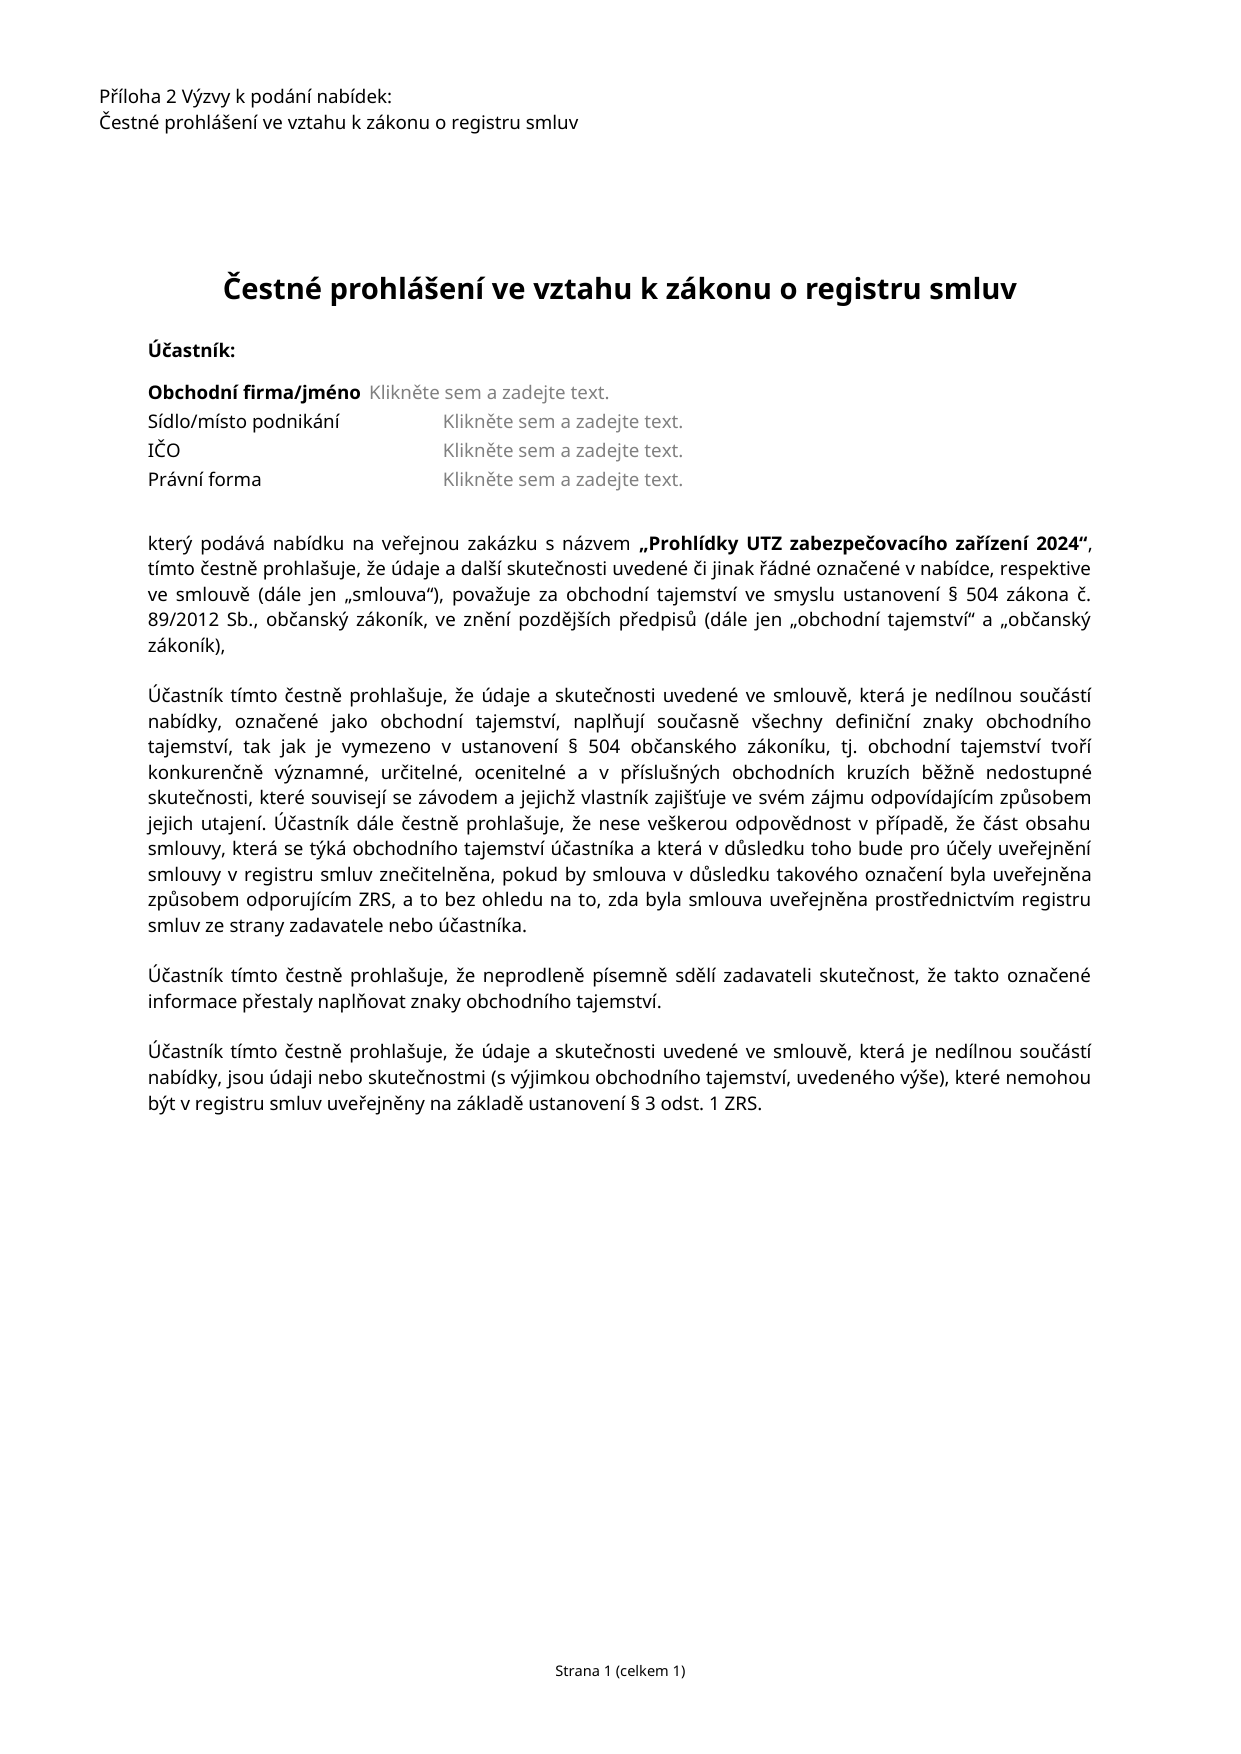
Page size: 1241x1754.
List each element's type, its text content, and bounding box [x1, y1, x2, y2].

text Právní forma [148, 463, 1093, 492]
text Obchodní firma/jméno [148, 376, 1093, 405]
text Účastník tímto čestně prohlašuje, že údaje a skutečnosti uvedené ve smlouvě, která je nedílnou součástí nabídky, jsou údaji nebo skutečnostmi (s výjimkou obchodního tajemství, uvedeného výše), které nemohou být v registru smluv uveřejněny na základě ustanovení § 3 odst. 1 ZRS. [148, 1039, 1093, 1115]
title Čestné prohlášení ve vztahu k zákonu o registru smluv [148, 268, 1093, 308]
text Sídlo/místo podnikání [148, 405, 1093, 434]
text IČO [148, 434, 1093, 463]
text Účastník: [148, 333, 1093, 364]
text Účastník tímto čestně prohlašuje, že údaje a skutečnosti uvedené ve smlouvě, která je nedílnou součástí nabídky, označené jako obchodní tajemství, naplňují současně všechny definiční znaky obchodního tajemství, tak jak je vymezeno v ustanovení § 504 občanského zákoníku, tj. obchodní tajemství tvoří konkurenčně významné, určitelné, ocenitelné a v příslušných obchodních kruzích běžně nedostupné skutečnosti, které souvisejí se závodem a jejichž vlastník zajišťuje ve svém zájmu odpovídajícím způsobem jejich utajení. Účastník dále čestně prohlašuje, že nese veškerou odpovědnost v případě, že část obsahu smlouvy, která se týká obchodního tajemství účastníka a která v důsledku toho bude pro účely uveřejnění smlouvy v registru smluv znečitelněna, pokud by smlouva v důsledku takového označení byla uveřejněna způsobem odporujícím ZRS, a to bez ohledu na to, zda byla smlouva uveřejněna prostřednictvím registru smluv ze strany zadavatele nebo účastníka. [148, 683, 1093, 938]
text Účastník tímto čestně prohlašuje, že neprodleně písemně sdělí zadavateli skutečnost, že takto označené informace přestaly naplňovat znaky obchodního tajemství. [148, 963, 1093, 1014]
text který podává nabídku na veřejnou zakázku s názvem „Prohlídky UTZ zabezpečovacího zařízení 2024“, tímto čestně prohlašuje, že údaje a další skutečnosti uvedené či jinak řádné označené v nabídce, respektive ve smlouvě (dále jen „smlouva“), považuje za obchodní tajemství ve smyslu ustanovení § 504 zákona č. 89/2012 Sb., občanský zákoník, ve znění pozdějších předpisů (dále jen „obchodní tajemství“ a „občanský zákoník), [148, 530, 1093, 658]
